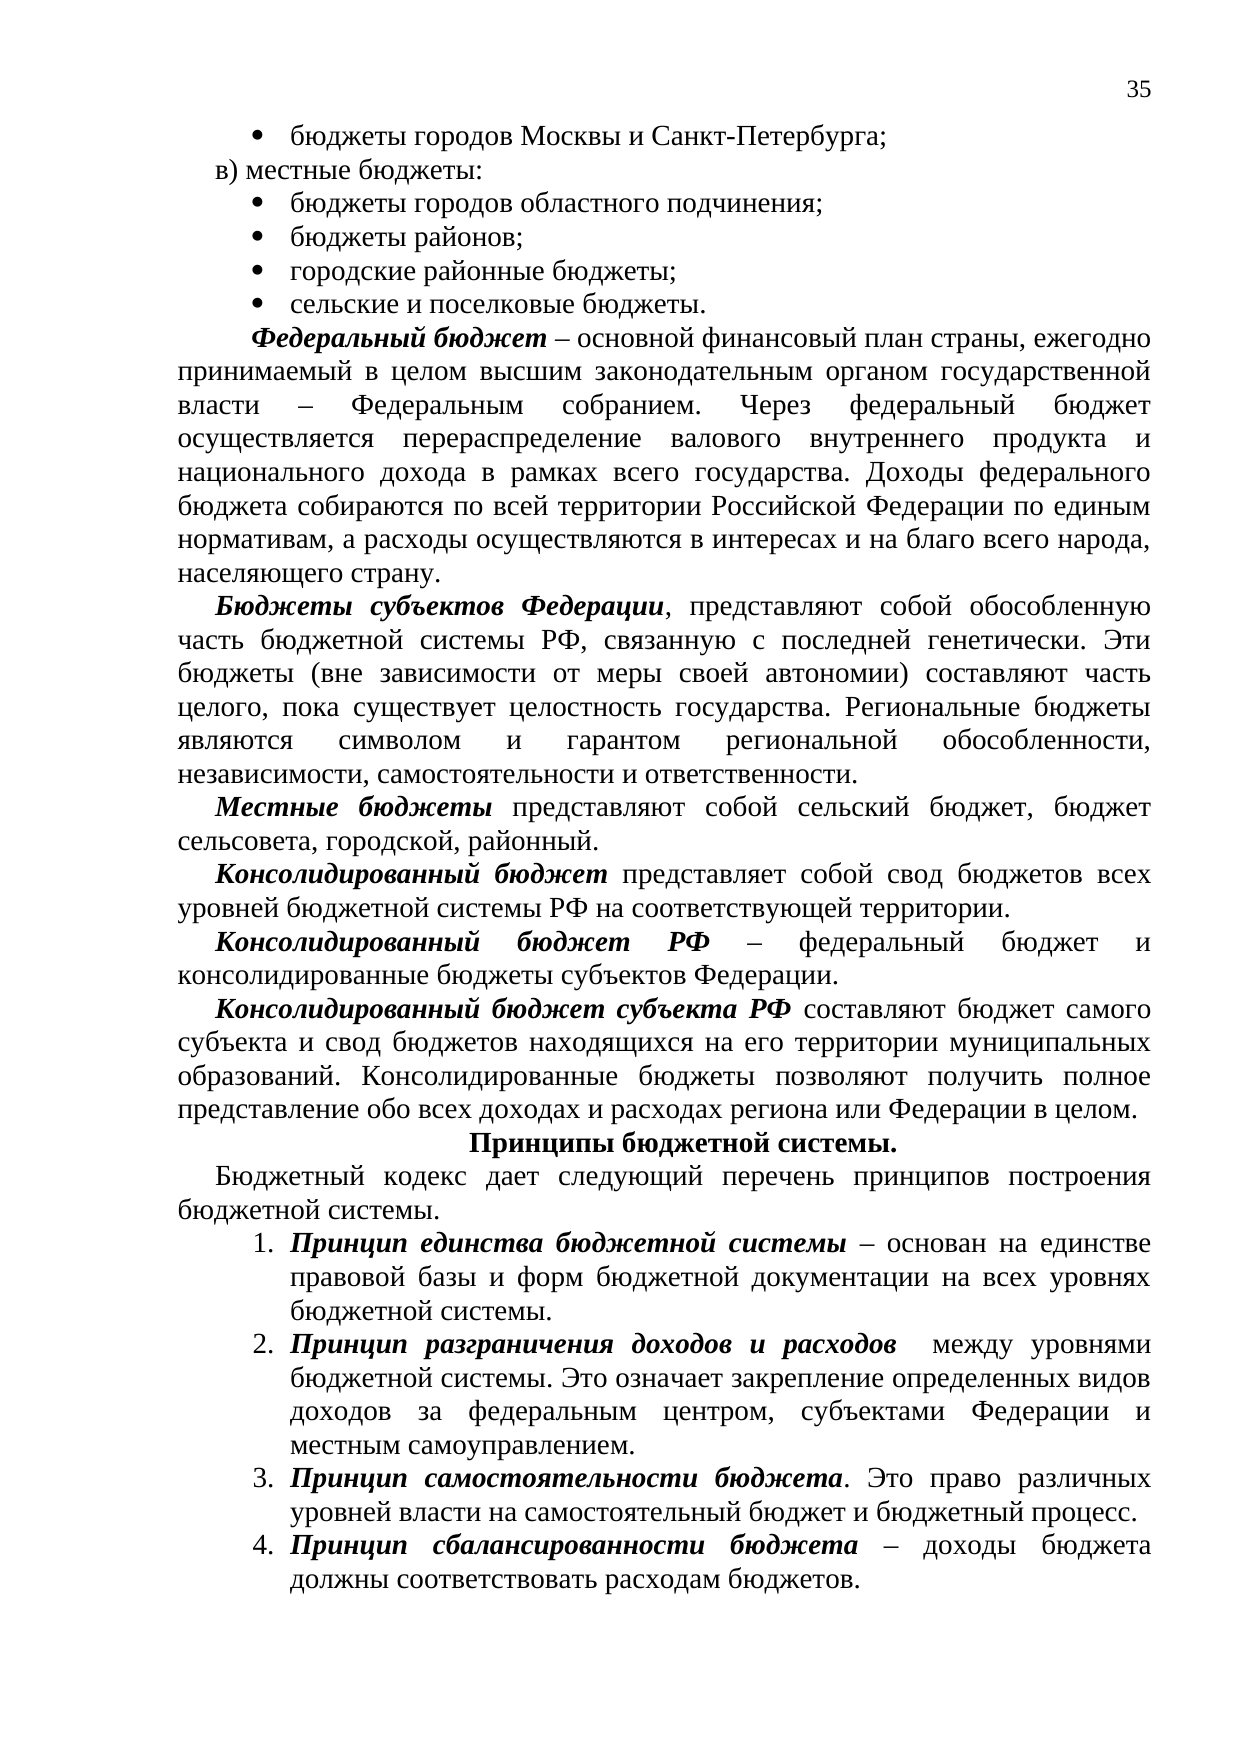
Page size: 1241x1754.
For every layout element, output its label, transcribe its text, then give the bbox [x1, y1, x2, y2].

text Консолидированный бюджет субъекта РФ составляют бюджет самого субъекта и свод бюджетов находящихся на его территории муниципальных образований. Консолидированные бюджеты позволяют получить полное представление обо всех доходах и расходах региона или Федерации в целом. [177, 991, 1152, 1125]
list сельские и поселковые бюджеты. [252, 286, 1152, 320]
list Принцип разграничения доходов и расходов между уровнями бюджетной системы. Это означает закрепление определенных видов доходов за федеральным центром, субъектами Федерации и местным самоуправлением. [252, 1326, 1152, 1460]
list бюджеты городов областного подчинения; [252, 185, 1152, 219]
text Консолидированный бюджет РФ – федеральный бюджет и консолидированные бюджеты субъектов Федерации. [177, 924, 1152, 991]
list городские районные бюджеты; [252, 253, 1152, 286]
list бюджеты районов; [252, 219, 1152, 253]
text Федеральный бюджет – основной финансовый план страны, ежегодно принимаемый в целом высшим законодательным органом государственной власти – Федеральным собранием. Через федеральный бюджет осуществляется перераспределение валового внутреннего продукта и национального дохода в рамках всего государства. Доходы федерального бюджета собираются по всей территории Российской Федерации по единым нормативам, а расходы осуществляются в интересах и на благо всего народа, населяющего страну. [177, 320, 1152, 588]
list бюджеты городов Москвы и Санкт-Петербурга; [252, 118, 1152, 152]
list Принцип самостоятельности бюджета. Это право различных уровней власти на самостоятельный бюджет и бюджетный процесс. [252, 1460, 1152, 1527]
text Консолидированный бюджет представляет собой свод бюджетов всех уровней бюджетной системы РФ на соответствующей территории. [177, 857, 1152, 924]
text Местные бюджеты представляют собой сельский бюджет, бюджет сельсовета, городской, районный. [177, 789, 1152, 857]
text Принципы бюджетной системы. [177, 1125, 1152, 1158]
list Принцип сбалансированности бюджета – доходы бюджета должны соответствовать расходам бюджетов. [252, 1527, 1152, 1594]
text Бюджеты субъектов Федерации, представляют собой обособленную часть бюджетной системы РФ, связанную с последней генетически. Эти бюджеты (вне зависимости от меры своей автономии) составляют часть целого, пока существует целостность государства. Региональные бюджеты являются символом и гарантом региональной обособленности, независимости, самостоятельности и ответственности. [177, 588, 1152, 789]
list Принцип единства бюджетной системы – основан на единстве правовой базы и форм бюджетной документации на всех уровнях бюджетной системы. [252, 1226, 1152, 1326]
text Бюджетный кодекс дает следующий перечень принципов построения бюджетной системы. [177, 1158, 1152, 1226]
text в) местные бюджеты: [215, 152, 1152, 185]
